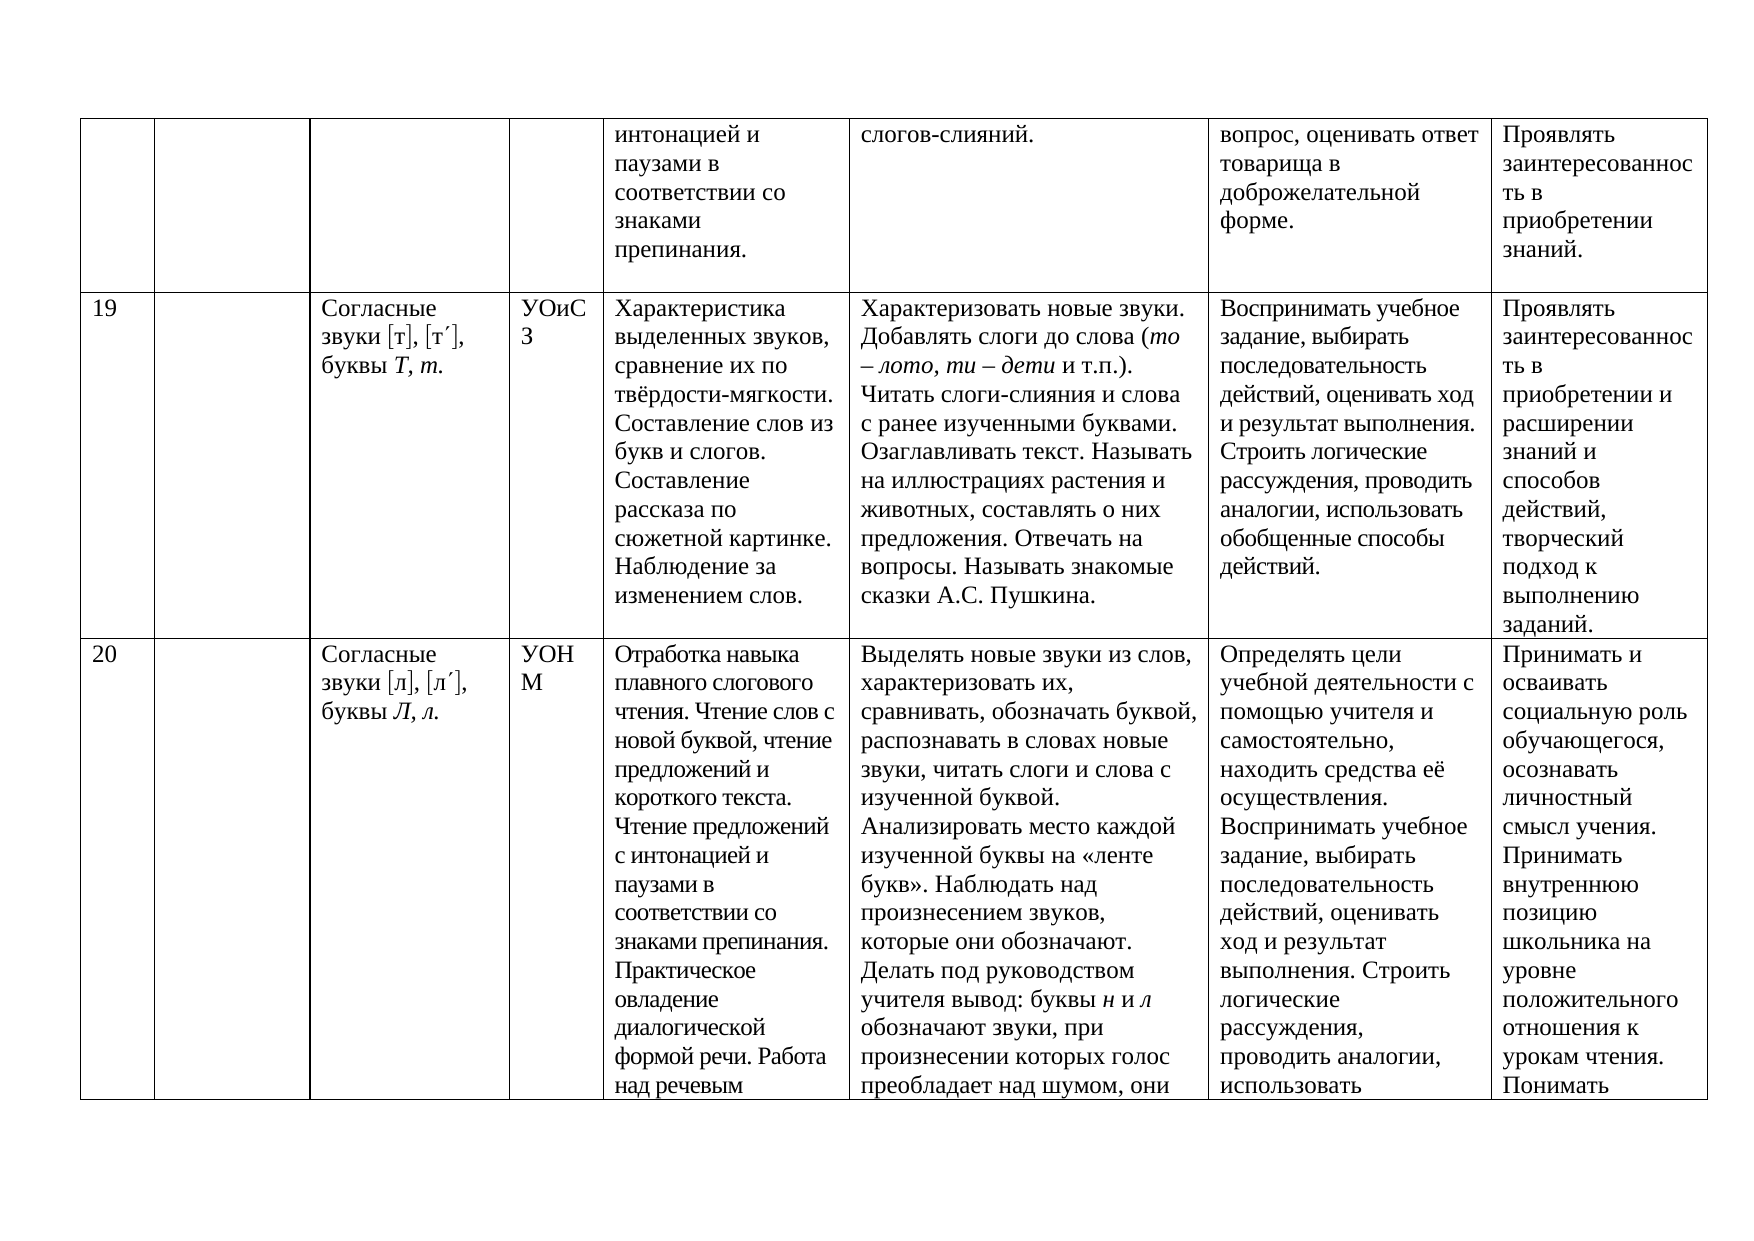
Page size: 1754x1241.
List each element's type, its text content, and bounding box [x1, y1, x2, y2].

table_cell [1209, 119, 1491, 292]
table_cell УОНМ [510, 639, 603, 1099]
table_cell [1492, 119, 1707, 292]
table_cell УОиСЗ [510, 293, 603, 638]
table_cell [155, 639, 309, 1099]
table_cell Характеристика выделенных звуков, сравнение их по твёрдости-мягкости. Составление слов из букв и слогов. Составление рассказа по сюжетной картинке. Наблюдение за изменением слов. [604, 293, 849, 638]
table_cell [850, 639, 1208, 1099]
table_cell [155, 119, 309, 292]
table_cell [311, 119, 509, 292]
table_cell 18 [81, 119, 154, 292]
table_cell Характеризовать новые звуки. Добавлять слоги до слова (то – лото, ти – дети и т.п.). Читать слоги-слияния и слова с ранее изученными буквами. Озаглавливать текст. Называть на иллюстрациях растения и животных, составлять о них предложения. Отвечать на вопросы. Называть знакомые сказки А.С. Пушкина. [850, 293, 1208, 638]
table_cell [604, 639, 849, 1099]
table_cell 20 [81, 639, 154, 1099]
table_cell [510, 119, 603, 292]
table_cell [1492, 639, 1707, 1099]
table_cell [1209, 639, 1491, 1099]
table_cell 19 [81, 293, 154, 638]
table_cell Воспринимать учебное задание, выбирать последовательность действий, оценивать ход и результат выполнения. Строить логические рассуждения, проводить аналогии, использовать обобщенные способы действий. [1209, 293, 1491, 638]
table_cell Согласные звуки т, т, буквы Т, т. [311, 293, 509, 638]
table_cell Проявлять заинтересованность в приобретении и расширении знаний и способов действий, творческий подход к выполнению заданий. [1492, 293, 1707, 638]
table_cell [155, 293, 309, 638]
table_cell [850, 119, 1208, 292]
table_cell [311, 639, 509, 1099]
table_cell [604, 119, 849, 292]
